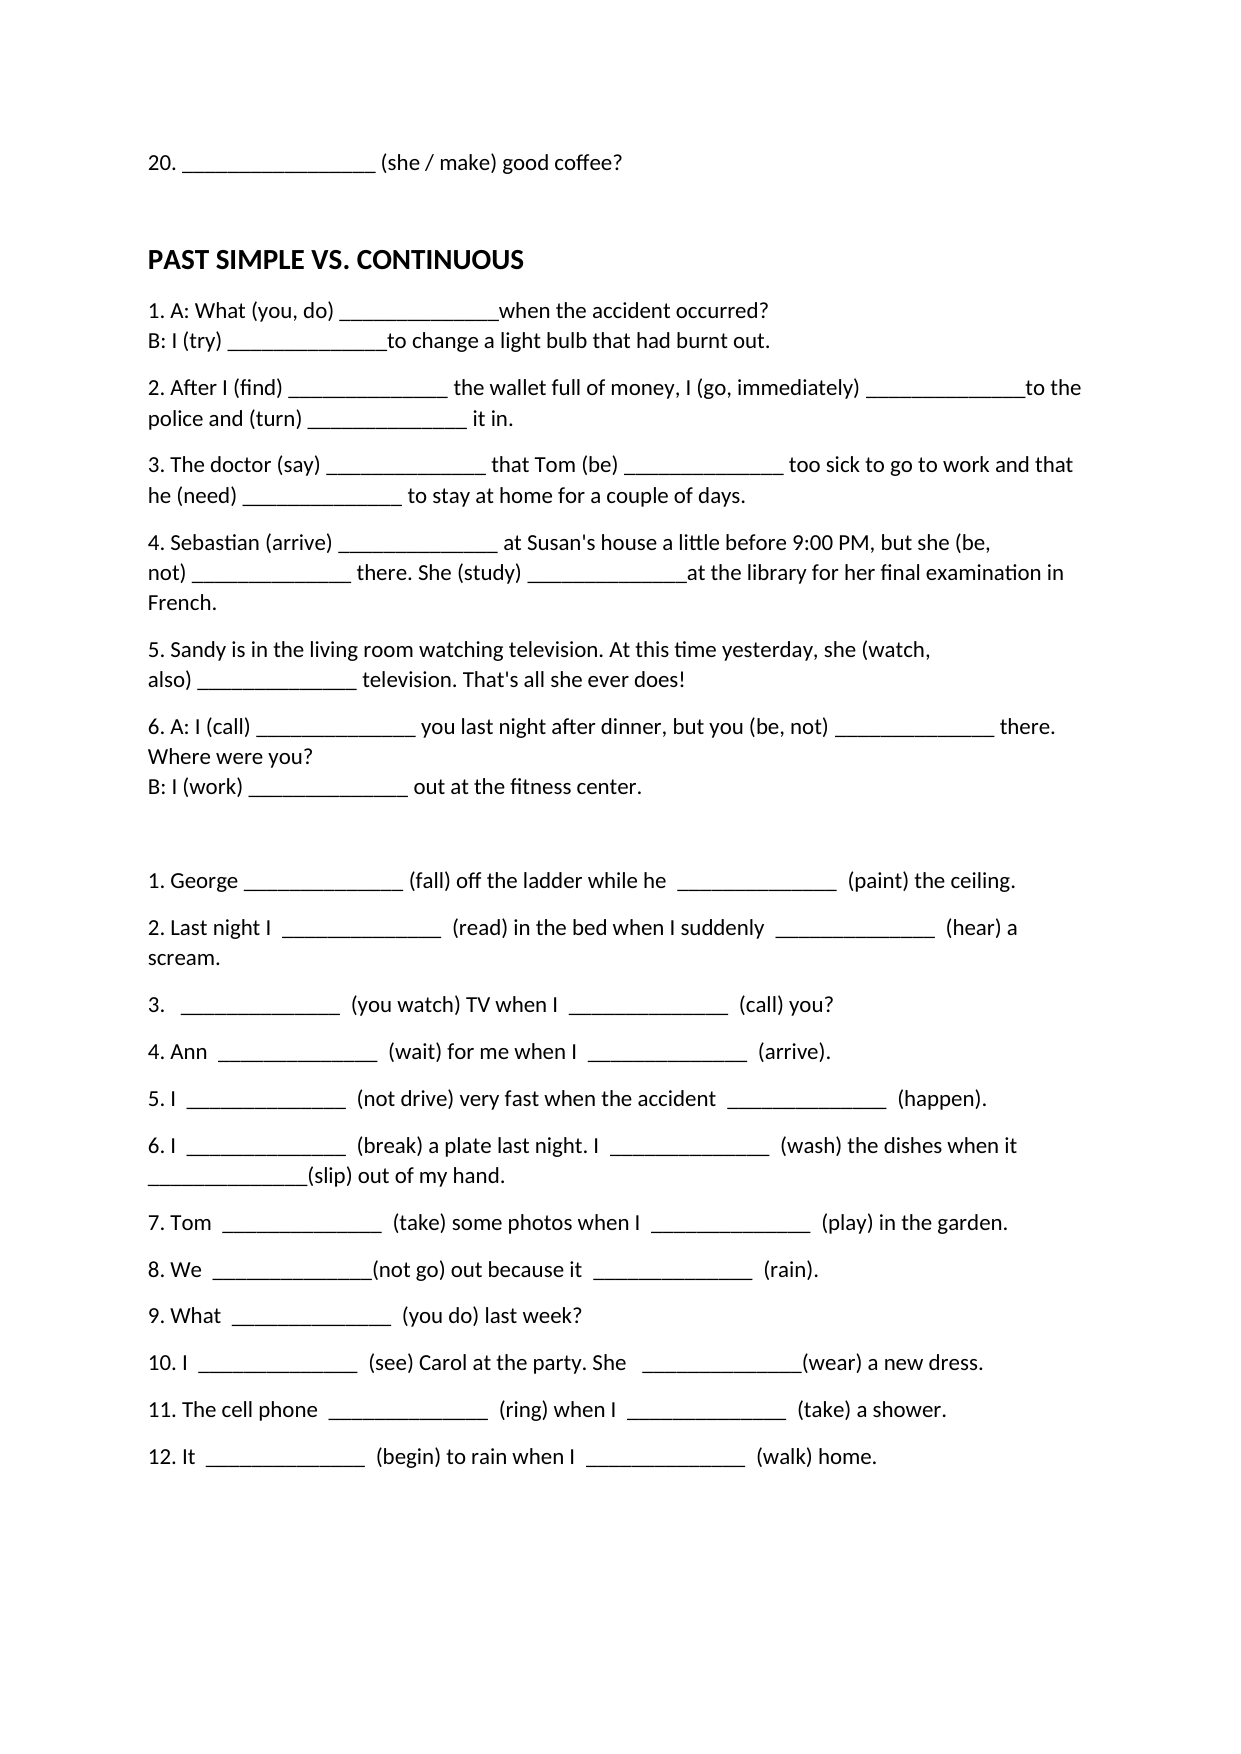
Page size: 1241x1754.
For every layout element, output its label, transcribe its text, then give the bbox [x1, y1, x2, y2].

text 5. I ______________ (not drive) very fast when the accident ______________ (happen). [148, 1084, 1093, 1112]
text 6. A: I (call) ______________ you last night after dinner, but you (be, not) ______________ there. Where were you? B: I (work) ______________ out at the fitness center. [148, 712, 1093, 801]
text 4. Sebastian (arrive) ______________ at Susan's house a little before 9:00 PM, but she (be, not) ______________ there. She (study) ______________at the library for her final examination in French. [148, 528, 1093, 616]
text PAST SIMPLE VS. CONTINUOUS [148, 241, 1093, 277]
text 7. Tom ______________ (take) some photos when I ______________ (play) in the garden. [148, 1208, 1093, 1236]
text 2. After I (find) ______________ the wallet full of money, I (go, immediately) ______________to the police and (turn) ______________ it in. [148, 373, 1093, 432]
text 12. It ______________ (begin) to rain when I ______________ (walk) home. [148, 1442, 1093, 1470]
text 9. What ______________ (you do) last week? [148, 1302, 1093, 1330]
text 2. Last night I ______________ (read) in the bed when I suddenly ______________ (hear) a scream. [148, 913, 1093, 971]
text 10. I ______________ (see) Carol at the party. She ______________(wear) a new dress. [148, 1348, 1093, 1377]
text 5. Sandy is in the living room watching television. At this time yesterday, she (watch, also) ______________ television. That's all she ever does! [148, 635, 1093, 693]
text 8. We ______________(not go) out because it ______________ (rain). [148, 1255, 1093, 1283]
text 3. The doctor (say) ______________ that Tom (be) ______________ too sick to go to work and that he (need) ______________ to stay at home for a couple of days. [148, 451, 1093, 509]
text 20. _________________ (she / make) good coffee? [148, 148, 1093, 176]
text 1. A: What (you, do) ______________when the accident occurred? B: I (try) ______________to change a light bulb that had burnt out. [148, 296, 1093, 355]
text 3. ______________ (you watch) TV when I ______________ (call) you? [148, 990, 1093, 1018]
text 4. Ann ______________ (wait) for me when I ______________ (arrive). [148, 1037, 1093, 1065]
text 6. I ______________ (break) a plate last night. I ______________ (wash) the dishes when it ______________(slip) out of my hand. [148, 1131, 1093, 1189]
text 1. George ______________ (fall) off the ladder while he ______________ (paint) the ceiling. [148, 866, 1093, 894]
text 11. The cell phone ______________ (ring) when I ______________ (take) a shower. [148, 1395, 1093, 1423]
